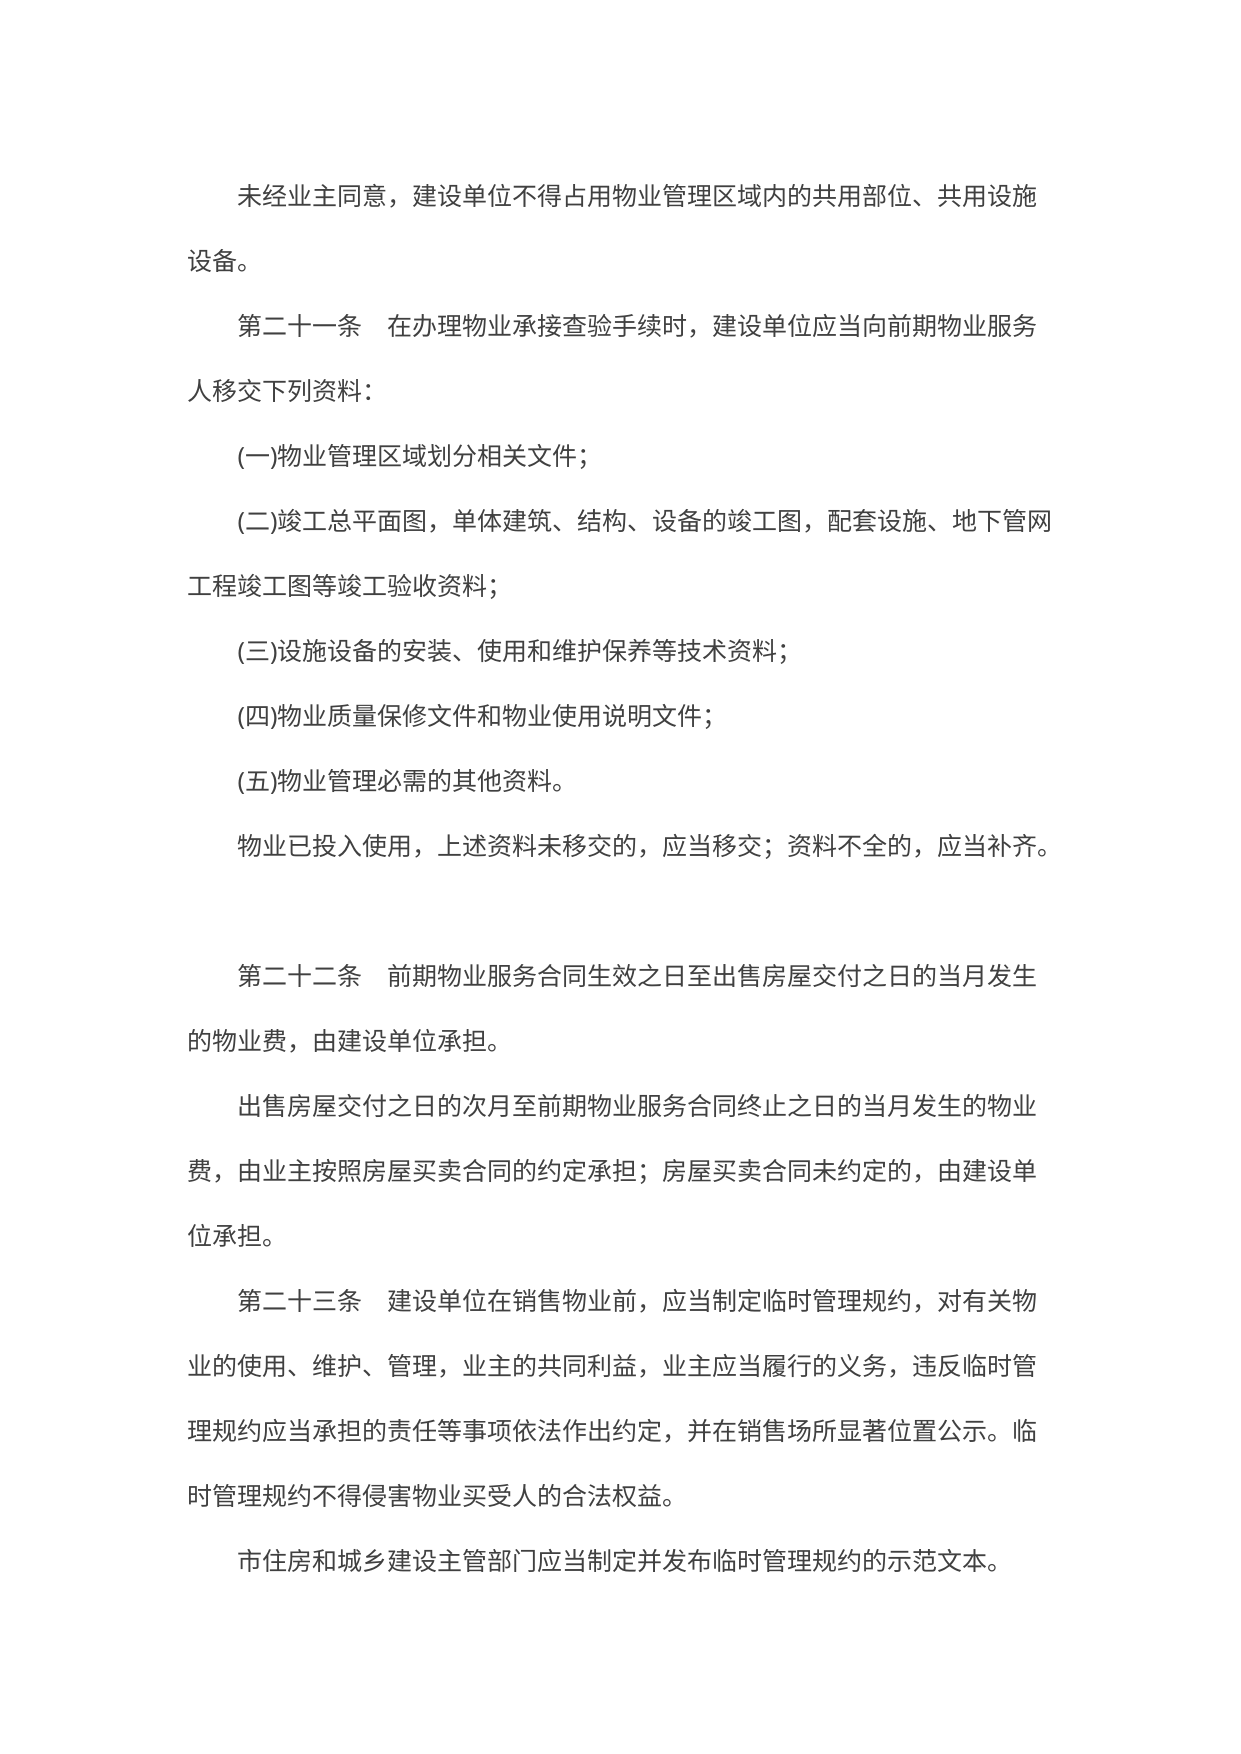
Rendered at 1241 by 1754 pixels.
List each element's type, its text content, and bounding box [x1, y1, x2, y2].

text 市住房和城乡建设主管部门应当制定并发布临时管理规约的示范文本。 [187, 1527, 1053, 1592]
text (四)物业质量保修文件和物业使用说明文件； [187, 682, 1053, 747]
text (三)设施设备的安装、使用和维护保养等技术资料； [187, 617, 1053, 682]
text 物业已投入使用，上述资料未移交的，应当移交；资料不全的，应当补齐。 [187, 812, 1053, 942]
text (一)物业管理区域划分相关文件； [187, 422, 1053, 487]
text (五)物业管理必需的其他资料。 [187, 747, 1053, 812]
text 出售房屋交付之日的次月至前期物业服务合同终止之日的当月发生的物业费，由业主按照房屋买卖合同的约定承担；房屋买卖合同未约定的，由建设单位承担。 [187, 1072, 1053, 1267]
text (二)竣工总平面图，单体建筑、结构、设备的竣工图，配套设施、地下管网工程竣工图等竣工验收资料； [187, 487, 1053, 617]
text 第二十一条 在办理物业承接查验手续时，建设单位应当向前期物业服务人移交下列资料： [187, 292, 1053, 422]
text 未经业主同意，建设单位不得占用物业管理区域内的共用部位、共用设施设备。 [187, 162, 1053, 292]
text 第二十三条 建设单位在销售物业前，应当制定临时管理规约，对有关物业的使用、维护、管理，业主的共同利益，业主应当履行的义务，违反临时管理规约应当承担的责任等事项依法作出约定，并在销售场所显著位置公示。临时管理规约不得侵害物业买受人的合法权益。 [187, 1267, 1053, 1527]
text 第二十二条 前期物业服务合同生效之日至出售房屋交付之日的当月发生的物业费，由建设单位承担。 [187, 942, 1053, 1072]
